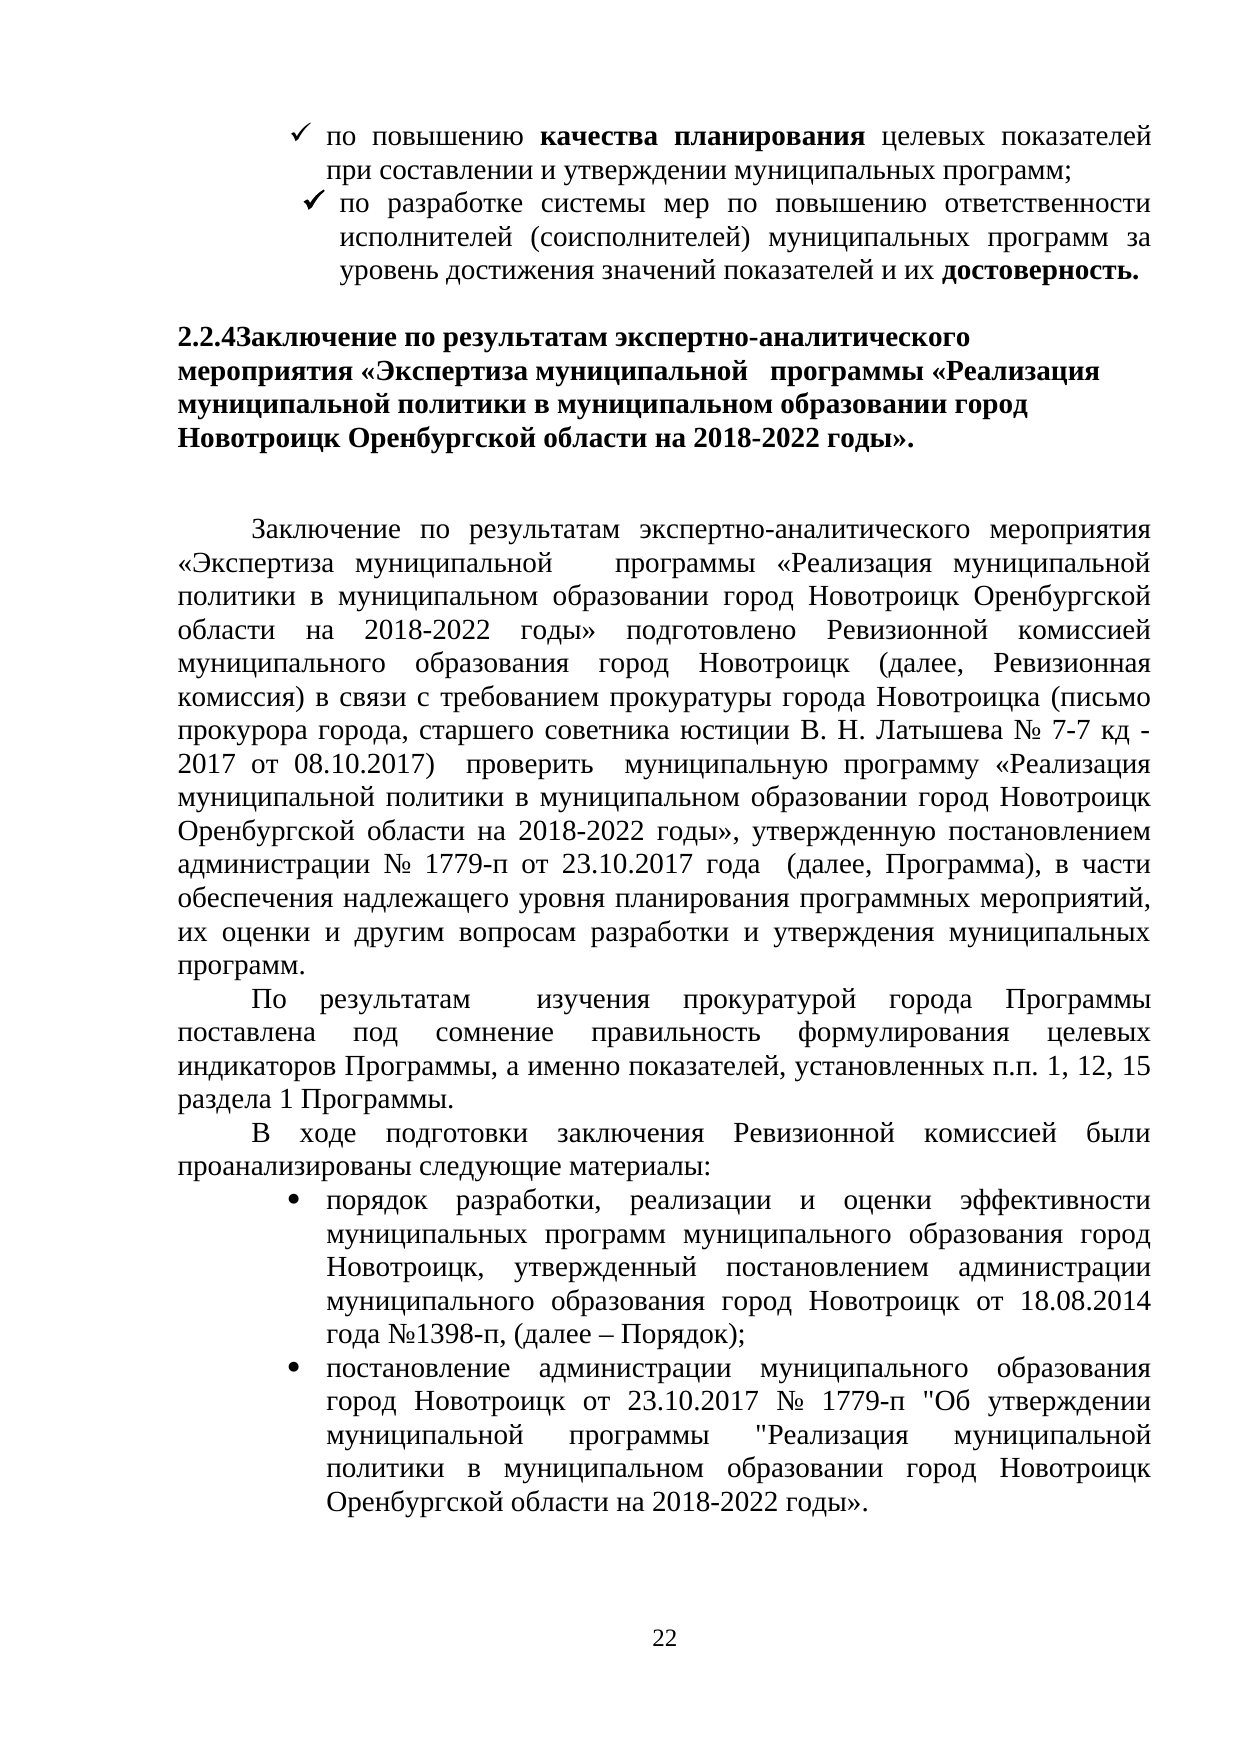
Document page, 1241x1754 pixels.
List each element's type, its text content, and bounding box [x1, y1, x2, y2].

text По результатам изучения прокуратурой города Программы поставлена под сомнение правильность формулирования целевых индикаторов Программы, а именно показателей, установленных п.п. 1, 12, 15 раздела 1 Программы. [177, 981, 1152, 1115]
text Заключение по результатам экспертно-аналитического мероприятия «Экспертиза муниципальной программы «Реализация муниципальной политики в муниципальном образовании город Новотроицк Оренбургской области на 2018-2022 годы» подготовлено Ревизионной комиссией муниципального образования город Новотроицк (далее, Ревизионная комиссия) в связи с требованием прокуратуры города Новотроицка (письмо прокурора города, старшего советника юстиции В. Н. Латышева № 7-7 кд - 2017 от 08.10.2017) проверить муниципальную программу «Реализация муниципальной политики в муниципальном образовании город Новотроицк Оренбургской области на 2018-2022 годы», утвержденную постановлением администрации № 1779-п от 23.10.2017 года (далее, Программа), в части обеспечения надлежащего уровня планирования программных мероприятий, их оценки и другим вопросам разработки и утверждения муниципальных программ. [177, 511, 1152, 981]
list по разработке системы мер по повышению ответственности исполнителей (соисполнителей) муниципальных программ за уровень достижения значений показателей и их достоверность. [302, 185, 1152, 286]
text В ходе подготовки заключения Ревизионной комиссией были проанализированы следующие материалы: [177, 1115, 1152, 1182]
list по повышению качества планирования целевых показателей при составлении и утверждении муниципальных программ; [288, 118, 1152, 185]
list порядок разработки, реализации и оценки эффективности муниципальных программ муниципального образования город Новотроицк, утвержденный постановлением администрации муниципального образования город Новотроицк от 18.08.2014 года №1398-п, (далее – Порядок); [288, 1182, 1152, 1350]
list 2.2.4Заключение по результатам экспертно-аналитического мероприятия «Экспертиза муниципальной программы «Реализация муниципальной политики в муниципальном образовании город Новотроицк Оренбургской области на 2018-2022 годы». [177, 319, 1152, 454]
list постановление администрации муниципального образования город Новотроицк от 23.10.2017 № 1779-п "Об утверждении муниципальной программы "Реализация муниципальной политики в муниципальном образовании город Новотроицк Оренбургской области на 2018-2022 годы». [288, 1350, 1152, 1518]
